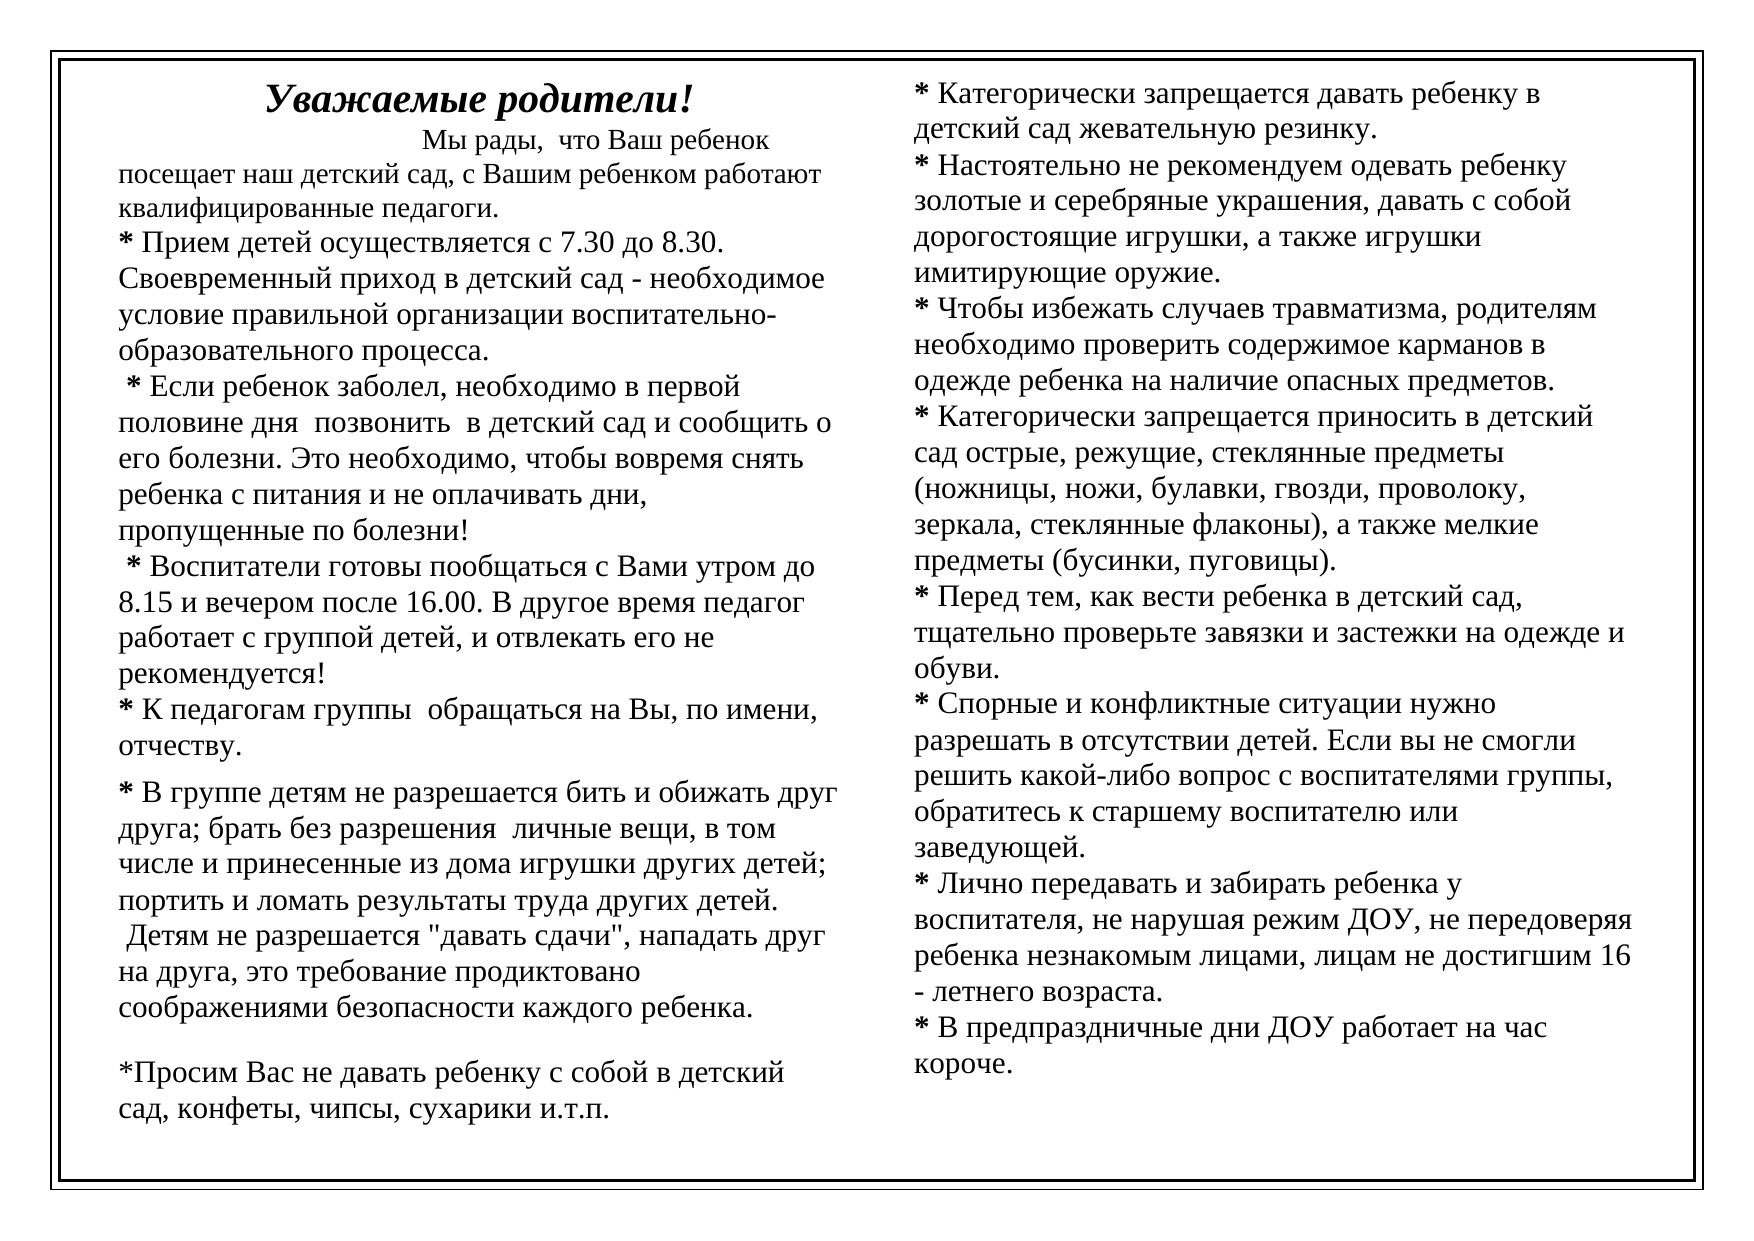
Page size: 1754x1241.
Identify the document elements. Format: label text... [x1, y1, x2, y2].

text * В группе детям не разрешается бить и обижать друг друга; брать без разрешения личные вещи, в том числе и принесенные из дома игрушки других детей; портить и ломать результаты труда других детей. Детям не разрешается "давать сдачи", нападать друг на друга, это требование продиктовано соображениями безопасности каждого ребенка. [118, 773, 840, 1024]
text * К педагогам группы обращаться на Вы, по имени, отчеству. [118, 691, 840, 762]
text *Просим Вас не давать ребенку с собой в детский сад, конфеты, чипсы, сухарики и.т.п. * Категорически запрещается давать ребенку в детский сад жевательную резинку. * Настоятельно не рекомендуем одевать ребенку золотые и серебряные украшения, давать с собой дорогостоящие игрушки, а также игрушки имитирующие оружие. * Чтобы избежать случаев травматизма, родителям необходимо проверить содержимое карманов в одежде ребенка на наличие опасных предметов. * Категорически запрещается приносить в детский сад острые, режущие, стеклянные предметы (ножницы, ножи, булавки, гвозди, проволоку, зеркала, стеклянные флаконы), а также мелкие предметы (бусинки, пуговицы). * Перед тем, как вести ребенка в детский сад, тщательно проверьте завязки и застежки на одежде и обуви. * Спорные и конфликтные ситуации нужно разрешать в отсутствии детей. Если вы не смогли решить какой-либо вопрос с воспитателями группы, обратитесь к старшему воспитателю или заведующей. * Лично передавать и забирать ребенка у воспитателя, не нарушая режим ДОУ, не передоверяя ребенка незнакомым лицами, лицам не достигшим 16 - летнего возраста. * В предпраздничные дни ДОУ работает на час короче. [914, 74, 1636, 1116]
text * Воспитатели готовы пообщаться с Вами утром до 8.15 и вечером после 16.00. В другое время педагог работает с группой детей, и отвлекать его не рекомендуется! [118, 547, 840, 691]
text Уважаемые родители! [118, 74, 840, 122]
text * Если ребенок заболел, необходимо в первой половине дня позвонить в детский сад и сообщить о его болезни. Это необходимо, чтобы вовремя снять ребенка с питания и не оплачивать дни, пропущенные по болезни! [118, 367, 840, 547]
text Мы рады, что Ваш ребенок посещает наш детский сад, с Вашим ребенком работают квалифицированные педагоги. * Прием детей осуществляется с 7.30 до 8.30. Своевременный приход в детский сад - необходимое условие правильной организации воспитательно-образовательного процесса. [118, 122, 840, 367]
